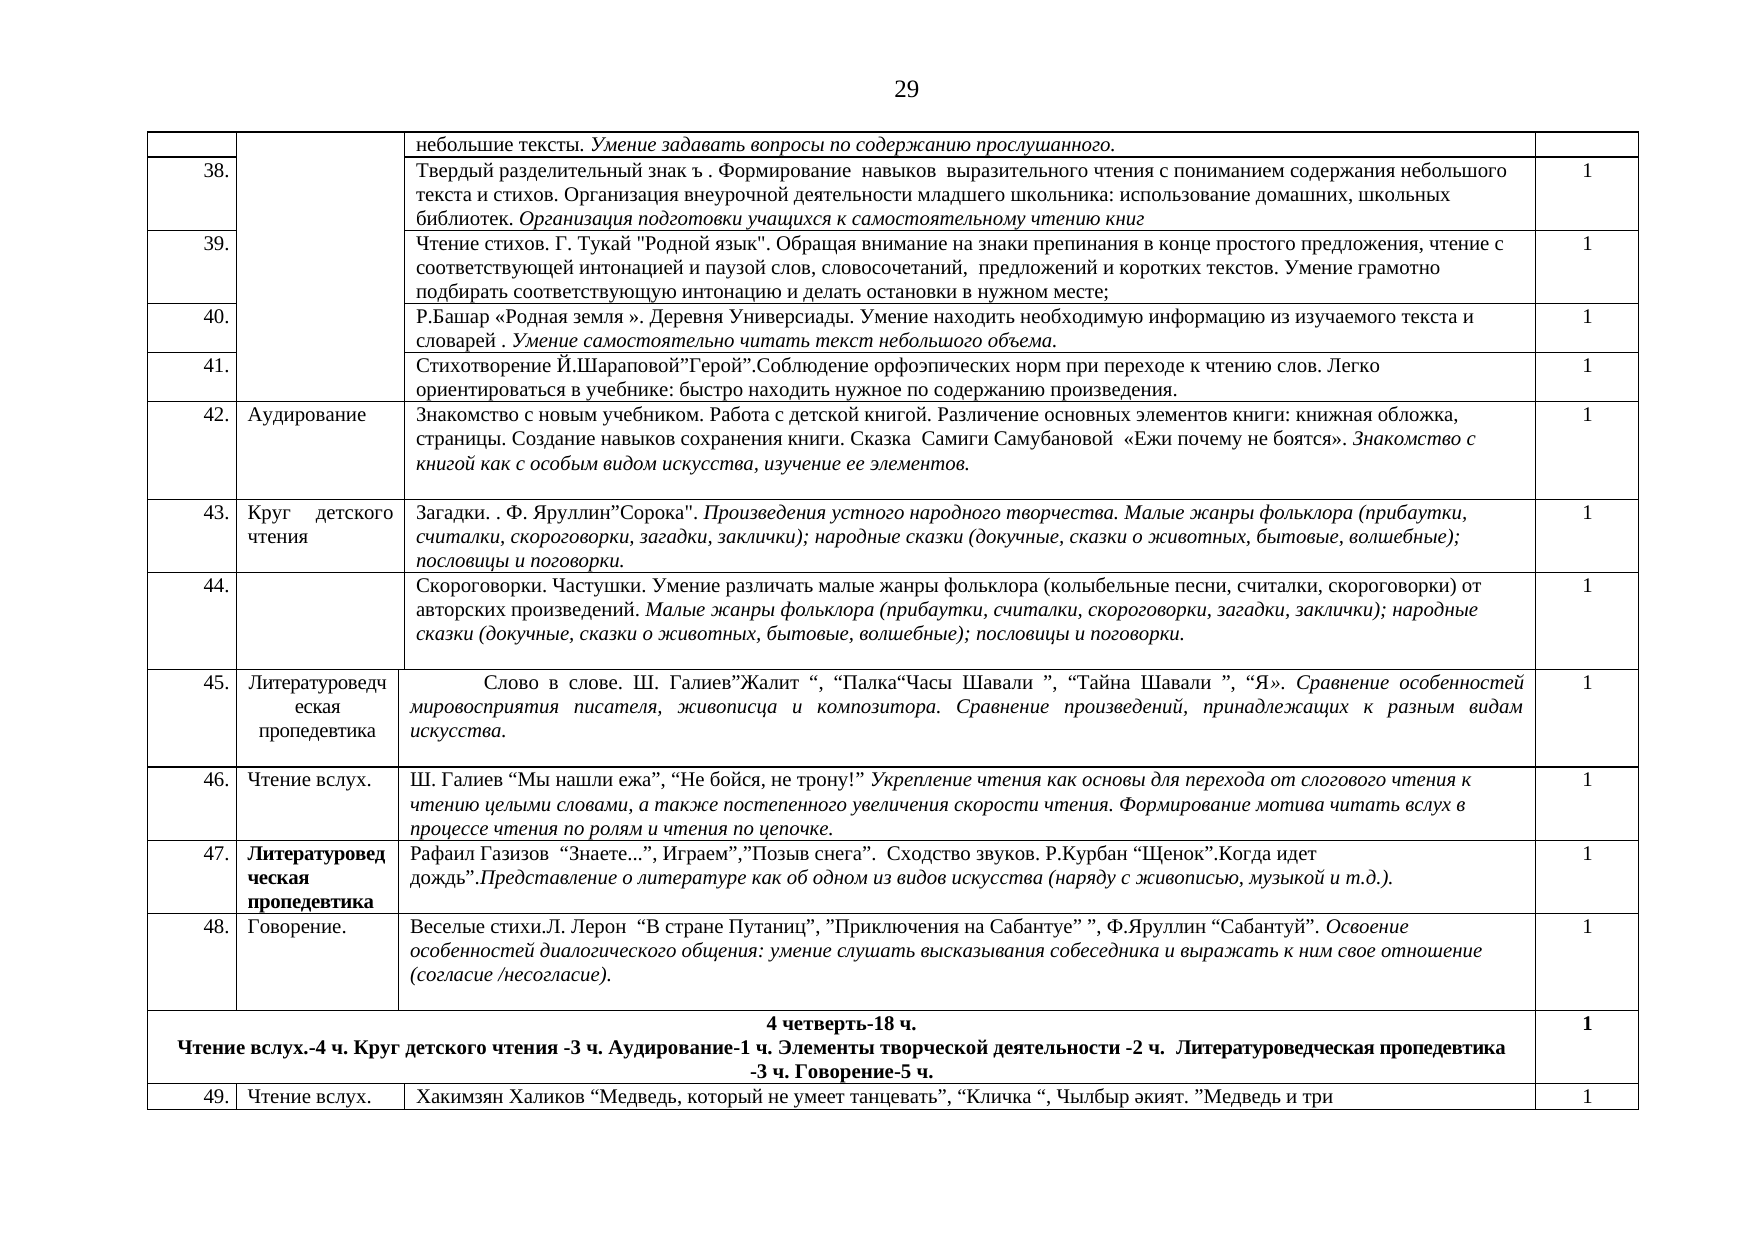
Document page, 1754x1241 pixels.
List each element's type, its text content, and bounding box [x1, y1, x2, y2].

table_cell 1 [1536, 914, 1638, 1010]
table_cell Литературоведческая пропедевтика [309, 841, 398, 913]
table_cell Загадки. . Ф. Яруллин”Сорока". Произведения устного народного творчества. Малые жанры фольклора (прибаутки, считалки, скороговорки, загадки, заклички); народные сказки (докучные, сказки о животных, бытовые, волшебные); пословицы и поговорки. [405, 500, 1535, 572]
table_cell [148, 573, 236, 669]
table_cell 1 [1536, 158, 1638, 230]
table_cell 1 [1536, 500, 1638, 572]
table_cell 1 [1536, 1084, 1638, 1108]
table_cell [405, 133, 1535, 156]
table_cell 1 [1536, 402, 1638, 498]
table_cell [148, 841, 236, 913]
table_cell [148, 768, 236, 839]
table_cell 1 [1536, 1011, 1638, 1083]
table_cell [148, 304, 236, 352]
table_cell Литературоведческая пропедевтика [237, 670, 398, 766]
table_cell [148, 1084, 236, 1108]
table_cell Аудирование [237, 402, 404, 498]
table_cell Скороговорки. Частушки. Умение различать малые жанры фольклора (колыбельные песни, считалки, скороговорки) от авторских произведений. Малые жанры фольклора (прибаутки, считалки, скороговорки, загадки, заклички); народные сказки (докучные, сказки о животных, бытовые, волшебные); пословицы и поговорки. [405, 573, 1535, 669]
table_cell 1 [1536, 133, 1638, 156]
table_cell [148, 231, 236, 303]
table_cell [148, 670, 236, 766]
table_cell 4 четверть-18 ч. Чтение вслух.-4 ч. Круг детского чтения -3 ч. Аудирование-1 ч. Элементы творческой деятельности -2 ч. Литературоведческая пропедевтика -3 ч. Говорение-5 ч. [148, 1011, 1535, 1083]
table_cell 1 [1536, 304, 1638, 352]
table_cell Р.Башар «Родная земля ». Деревня Универсиады. Умение находить необходимую информацию из изучаемого текста и словарей . Умение самостоятельно читать текст небольшого объема. [405, 304, 1535, 352]
table_cell Чтение вслух. [237, 1084, 404, 1108]
table_cell [148, 914, 236, 1010]
table_cell [237, 573, 404, 669]
table_cell [148, 353, 236, 401]
table_cell [148, 158, 236, 230]
table_cell Чтение стихов. Г. Тукай "Родной язык". Обращая внимание на знаки препинания в конце простого предложения, чтение с соответствующей интонацией и паузой слов, словосочетаний, предложений и коротких текстов. Умение грамотно подбирать соответствующую интонацию и делать остановки в нужном месте; [405, 231, 1535, 303]
table_cell Рафаил Газизов “Знаете...”, Играем”,”Позыв снега”. Сходство звуков. Р.Курбан “Щенок”.Когда идет дождь”.Представление о литературе как об одном из видов искусства (наряду с живописью, музыкой и т.д.). [399, 841, 1535, 913]
table_cell 1 [1536, 768, 1638, 839]
table_cell Говорение. [237, 914, 398, 1010]
table_cell 1 [1536, 841, 1638, 913]
table_cell [148, 402, 236, 498]
table_cell Ш. Галиев “Мы нашли ежа”, “Не бойся, не трону!” Укрепление чтения как основы для перехода от слогового чтения к чтению целыми словами, а также постепенного увеличения скорости чтения. Формирование мотива читать вслух в процессе чтения по ролям и чтения по цепочке. [399, 768, 1535, 839]
table_cell 1 [1536, 353, 1638, 401]
table_cell 1 [1536, 670, 1638, 766]
table_cell Веселые стихи.Л. Лерон “В стране Путаниц”, ”Приключения на Сабантуе” ”, Ф.Яруллин “Сабантуй”. Освоение особенностей диалогического общения: умение слушать высказывания собеседника и выражать к ним свое отношение (согласие /несогласие). [399, 914, 1535, 1010]
table_cell Знакомство с новым учебником. Работа с детской книгой. Различение основных элементов книги: книжная обложка, страницы. Создание навыков сохранения книги. Сказка Самиги Самубановой «Ежи почему не боятся». Знакомство с книгой как с особым видом искусства, изучение ее элементов. [405, 402, 1535, 498]
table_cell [405, 1084, 1535, 1108]
table_cell Стихотворение Й.Шараповой”Герой”.Соблюдение орфоэпических норм при переходе к чтению слов. Легко ориентироваться в учебнике: быстро находить нужное по содержанию произведения. [405, 353, 1535, 401]
table_cell Круг детского чтения [237, 500, 404, 572]
table_cell Чтение вслух. [237, 768, 398, 839]
table_cell 1 [1536, 573, 1638, 669]
table_cell [148, 133, 236, 156]
table_cell Твердый разделительный знак ъ . Формирование навыков выразительного чтения с пониманием содержания небольшого текста и стихов. Организация внеурочной деятельности младшего школьника: использование домашних, школьных библиотек. Организация подготовки учащихся к самостоятельному чтению книг [405, 158, 1535, 230]
table_cell [148, 500, 236, 572]
table_cell 1 [1536, 231, 1638, 303]
table_cell Слово в слове. Ш. Галиев”Жалит “, “Палка“Часы Шавали ”, “Тайна Шавали ”, “Я». Сравнение особенностей мировосприятия писателя, живописца и композитора. Сравнение произведений, принадлежащих к разным видам искусства. [399, 670, 1535, 766]
